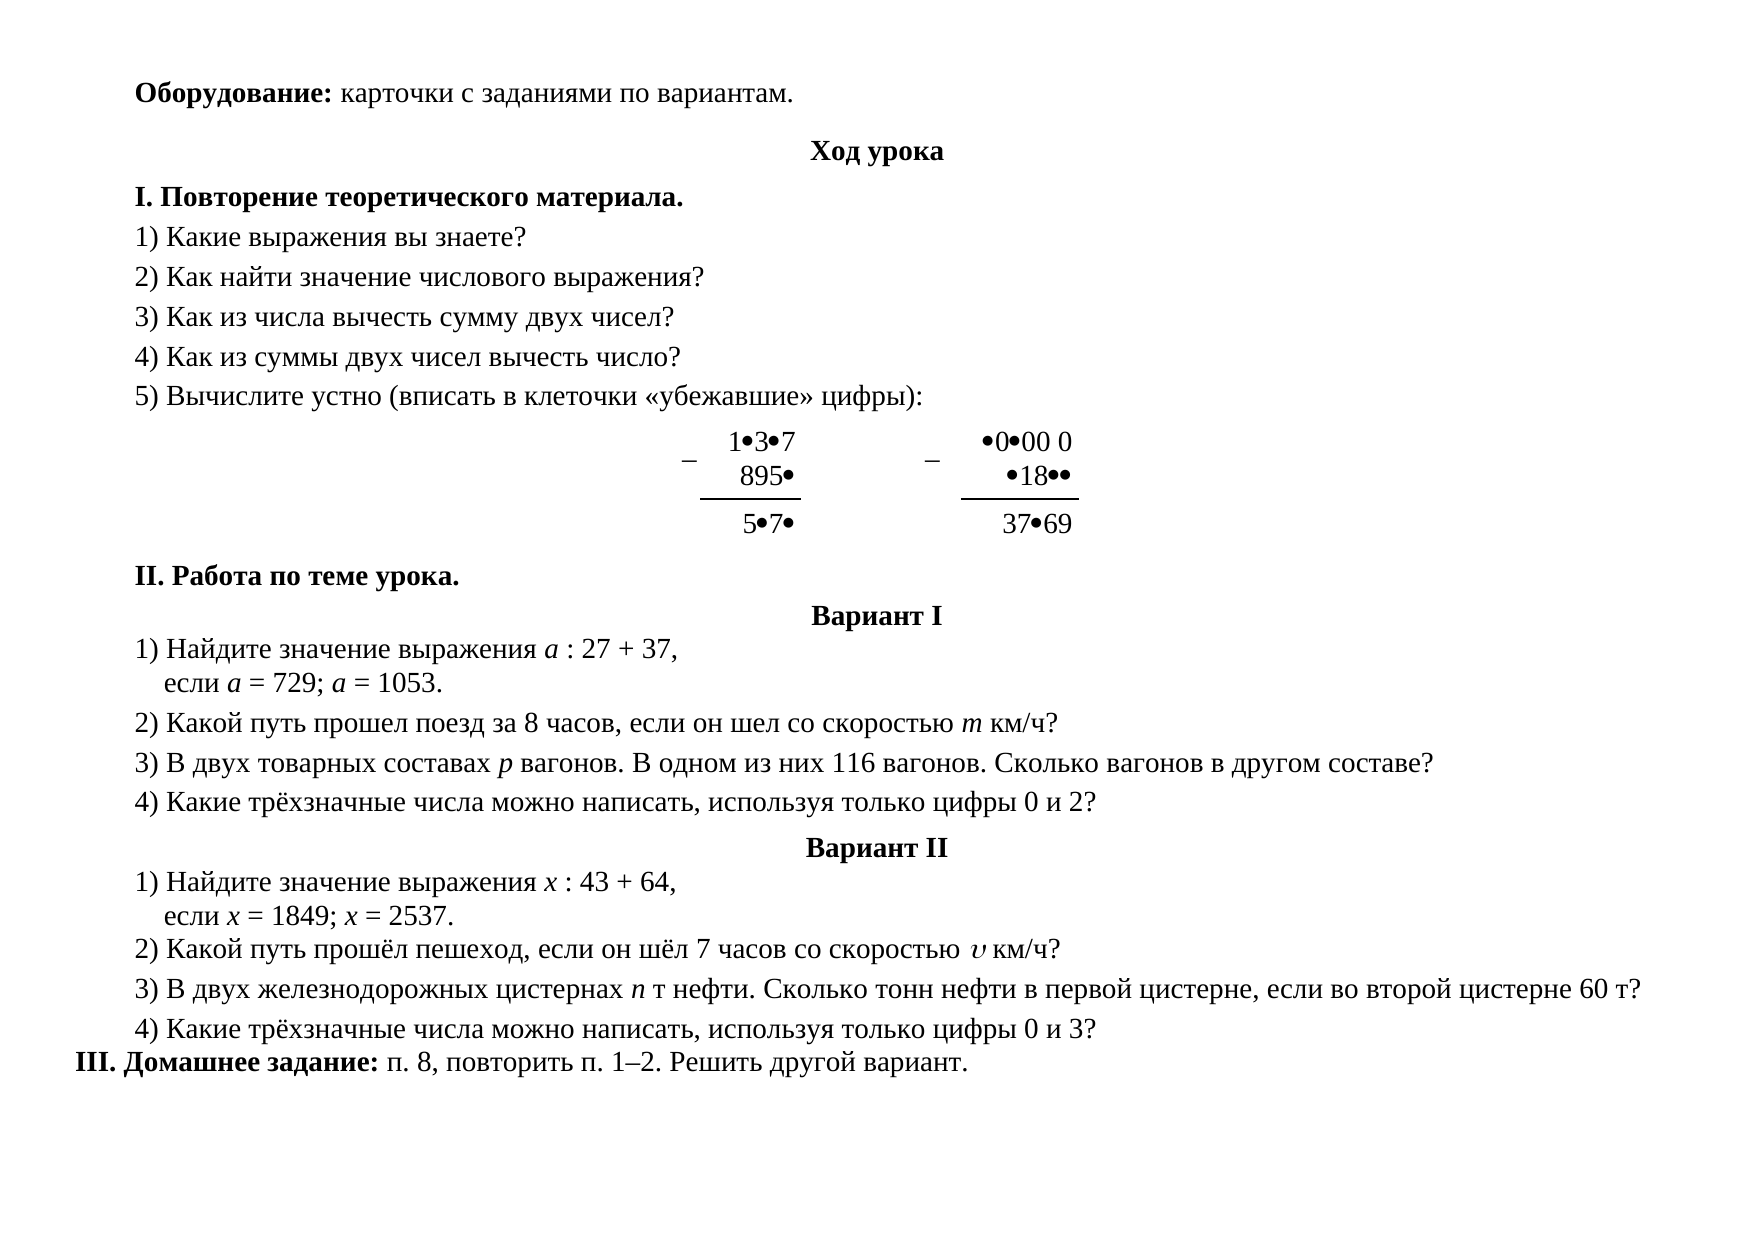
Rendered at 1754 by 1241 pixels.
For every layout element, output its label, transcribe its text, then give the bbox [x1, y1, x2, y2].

text 3) Как из числа вычесть сумму двух чисел? [75, 299, 1679, 332]
text 2) Какой путь прошёл пешеход, если он шёл 7 часов со скоростью  км/ч? [75, 931, 1679, 965]
text I. Повторение теоретического материала. [75, 179, 1679, 213]
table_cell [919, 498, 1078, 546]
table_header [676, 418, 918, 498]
text Вариант I [75, 598, 1679, 632]
text III. Домашнее задание: п. 8, повторить п. 1–2. Решить другой вариант. [75, 1044, 1679, 1078]
text 1) Какие выражения вы знаете? [75, 219, 1679, 253]
text Вариант II [75, 831, 1679, 864]
text если а = 729; а = 1053. [75, 665, 1679, 699]
text 3) В двух товарных составах р вагонов. В одном из них 116 вагонов. Сколько вагонов в другом составе? [75, 745, 1679, 778]
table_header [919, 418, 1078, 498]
text 4) Как из суммы двух чисел вычесть число? [75, 339, 1679, 372]
text если х = 1849; х = 2537. [75, 898, 1679, 931]
text 4) Какие трёхзначные числа можно написать, используя только цифры 0 и 2? [75, 784, 1679, 818]
text 1) Найдите значение выражения х : 43 + 64, [75, 864, 1679, 898]
text Оборудование: карточки с заданиями по вариантам. [75, 75, 1679, 108]
text 1) Найдите значение выражения а : 27 + 37, [75, 632, 1679, 665]
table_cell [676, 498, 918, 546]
text Ход урока [75, 133, 1679, 167]
text 3) В двух железнодорожных цистернах n т нефти. Сколько тонн нефти в первой цистерне, если во второй цистерне 60 т? [75, 971, 1679, 1005]
text 4) Какие трёхзначные числа можно написать, используя только цифры 0 и 3? [75, 1011, 1679, 1044]
text 5) Вычислите устно (вписать в клеточки «убежавшие» цифры): [75, 378, 1679, 412]
text II. Работа по теме урока. [75, 558, 1679, 592]
text 2) Какой путь прошел поезд за 8 часов, если он шел со скоростью m км/ч? [75, 705, 1679, 738]
text 2) Как найти значение числового выражения? [75, 259, 1679, 293]
